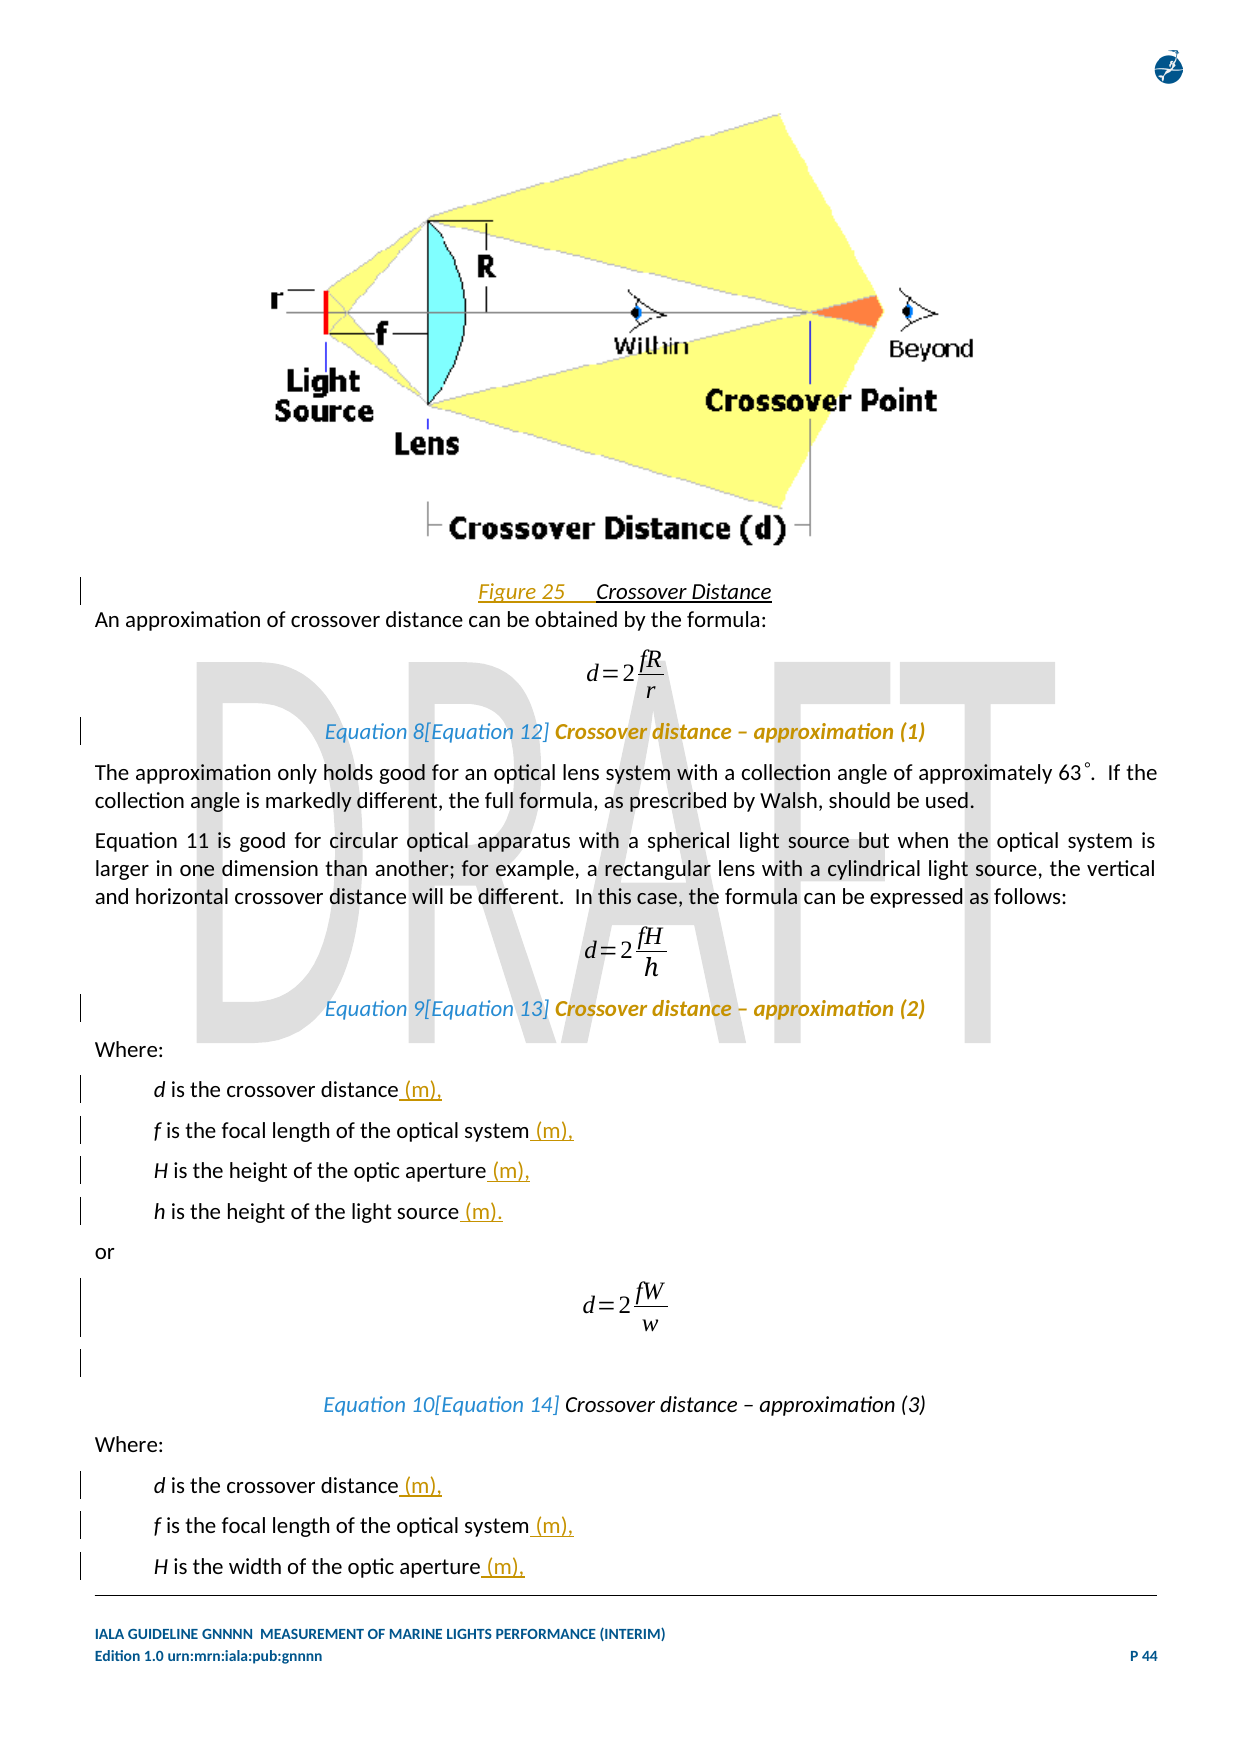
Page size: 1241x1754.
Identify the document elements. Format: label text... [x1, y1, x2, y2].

text Equation 11 is good for circular optical apparatus with a spherical light source but when the optical system is larger in one dimension than another; for example, a rectangular lens with a cylindrical light source, the vertical and horizontal crossover distance will be different. In this case, the formula can be expressed as follows: [94, 826, 1157, 910]
text H is the width of the optic aperture [153, 1552, 1157, 1580]
text H is the height of the optic aperture [153, 1156, 1157, 1184]
list Crossover distance – approximation (1) [94, 717, 1157, 745]
text h is the height of the light source [153, 1197, 1157, 1225]
text The approximation only holds good for an optical lens system with a collection angle of approximately 63. If the collection angle is markedly different, the full formula, as prescribed by Walsh, should be used. [94, 758, 1157, 814]
text d is the crossover distance [153, 1075, 1157, 1103]
list Crossover distance – approximation (3) [94, 1390, 1157, 1418]
text f is the focal length of the optical system [153, 1116, 1157, 1144]
text f is the focal length of the optical system [153, 1511, 1157, 1539]
text An approximation of crossover distance can be obtained by the formula: [94, 605, 1157, 633]
picture [258, 109, 994, 565]
text or [94, 1237, 1157, 1265]
list Crossover Distance [94, 577, 1157, 605]
picture [1123, 0, 1241, 119]
text Where: [94, 1430, 1157, 1458]
text d is the crossover distance [153, 1471, 1157, 1499]
list Crossover distance – approximation (2) [94, 994, 1157, 1022]
text Where: [94, 1035, 1157, 1063]
